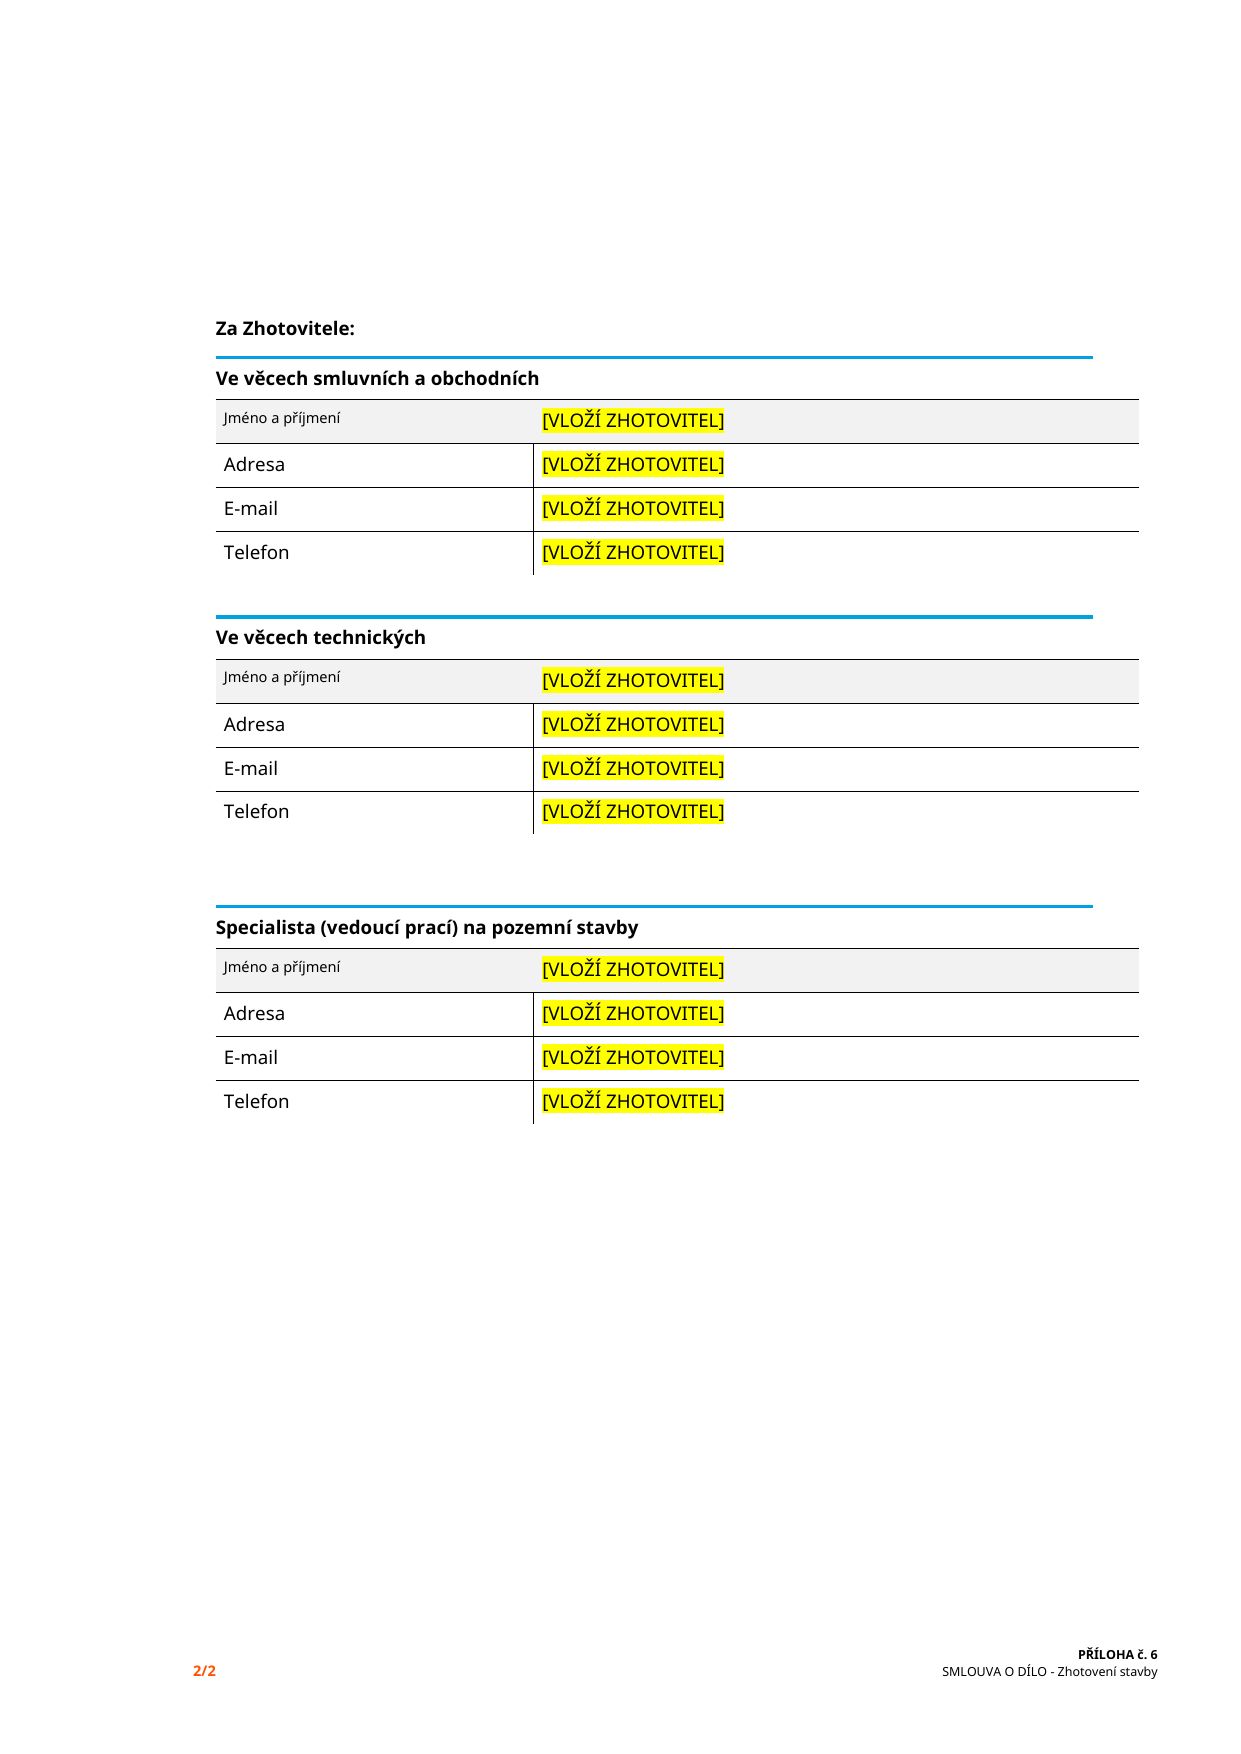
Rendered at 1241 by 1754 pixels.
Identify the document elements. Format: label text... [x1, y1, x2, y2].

table_header [VLOŽÍ ZHOTOVITEL] [534, 949, 1139, 992]
table_cell [VLOŽÍ ZHOTOVITEL] [534, 993, 1139, 1036]
table_cell E-mail [216, 748, 533, 791]
table_cell [VLOŽÍ ZHOTOVITEL] [534, 532, 1139, 575]
table_cell Telefon [216, 532, 533, 575]
table_cell [VLOŽÍ ZHOTOVITEL] [534, 748, 1139, 791]
table_cell Adresa [216, 993, 533, 1036]
table_header Jméno a příjmení [216, 400, 534, 443]
table_cell Telefon [216, 792, 533, 834]
text Za Zhotovitele: [216, 315, 1093, 341]
table_header [VLOŽÍ ZHOTOVITEL] [534, 400, 1139, 443]
table_cell Telefon [216, 1081, 533, 1124]
table_header Jméno a příjmení [216, 660, 534, 703]
text Ve věcech technických [216, 619, 1093, 650]
table_cell [VLOŽÍ ZHOTOVITEL] [534, 792, 1139, 834]
text Specialista (vedoucí prací) na pozemní stavby [216, 908, 1093, 939]
table_cell [VLOŽÍ ZHOTOVITEL] [534, 704, 1139, 747]
table_header Jméno a příjmení [216, 949, 534, 992]
table_header [VLOŽÍ ZHOTOVITEL] [534, 660, 1139, 703]
table_cell [VLOŽÍ ZHOTOVITEL] [534, 1037, 1139, 1080]
table_cell Adresa [216, 704, 533, 747]
table_cell E-mail [216, 1037, 533, 1080]
table_cell [VLOŽÍ ZHOTOVITEL] [534, 444, 1139, 487]
table_cell [VLOŽÍ ZHOTOVITEL] [534, 1081, 1139, 1124]
text Ve věcech smluvních a obchodních [216, 359, 1093, 391]
table_cell [VLOŽÍ ZHOTOVITEL] [534, 488, 1139, 531]
table_cell E-mail [216, 488, 533, 531]
table_cell Adresa [216, 444, 533, 487]
